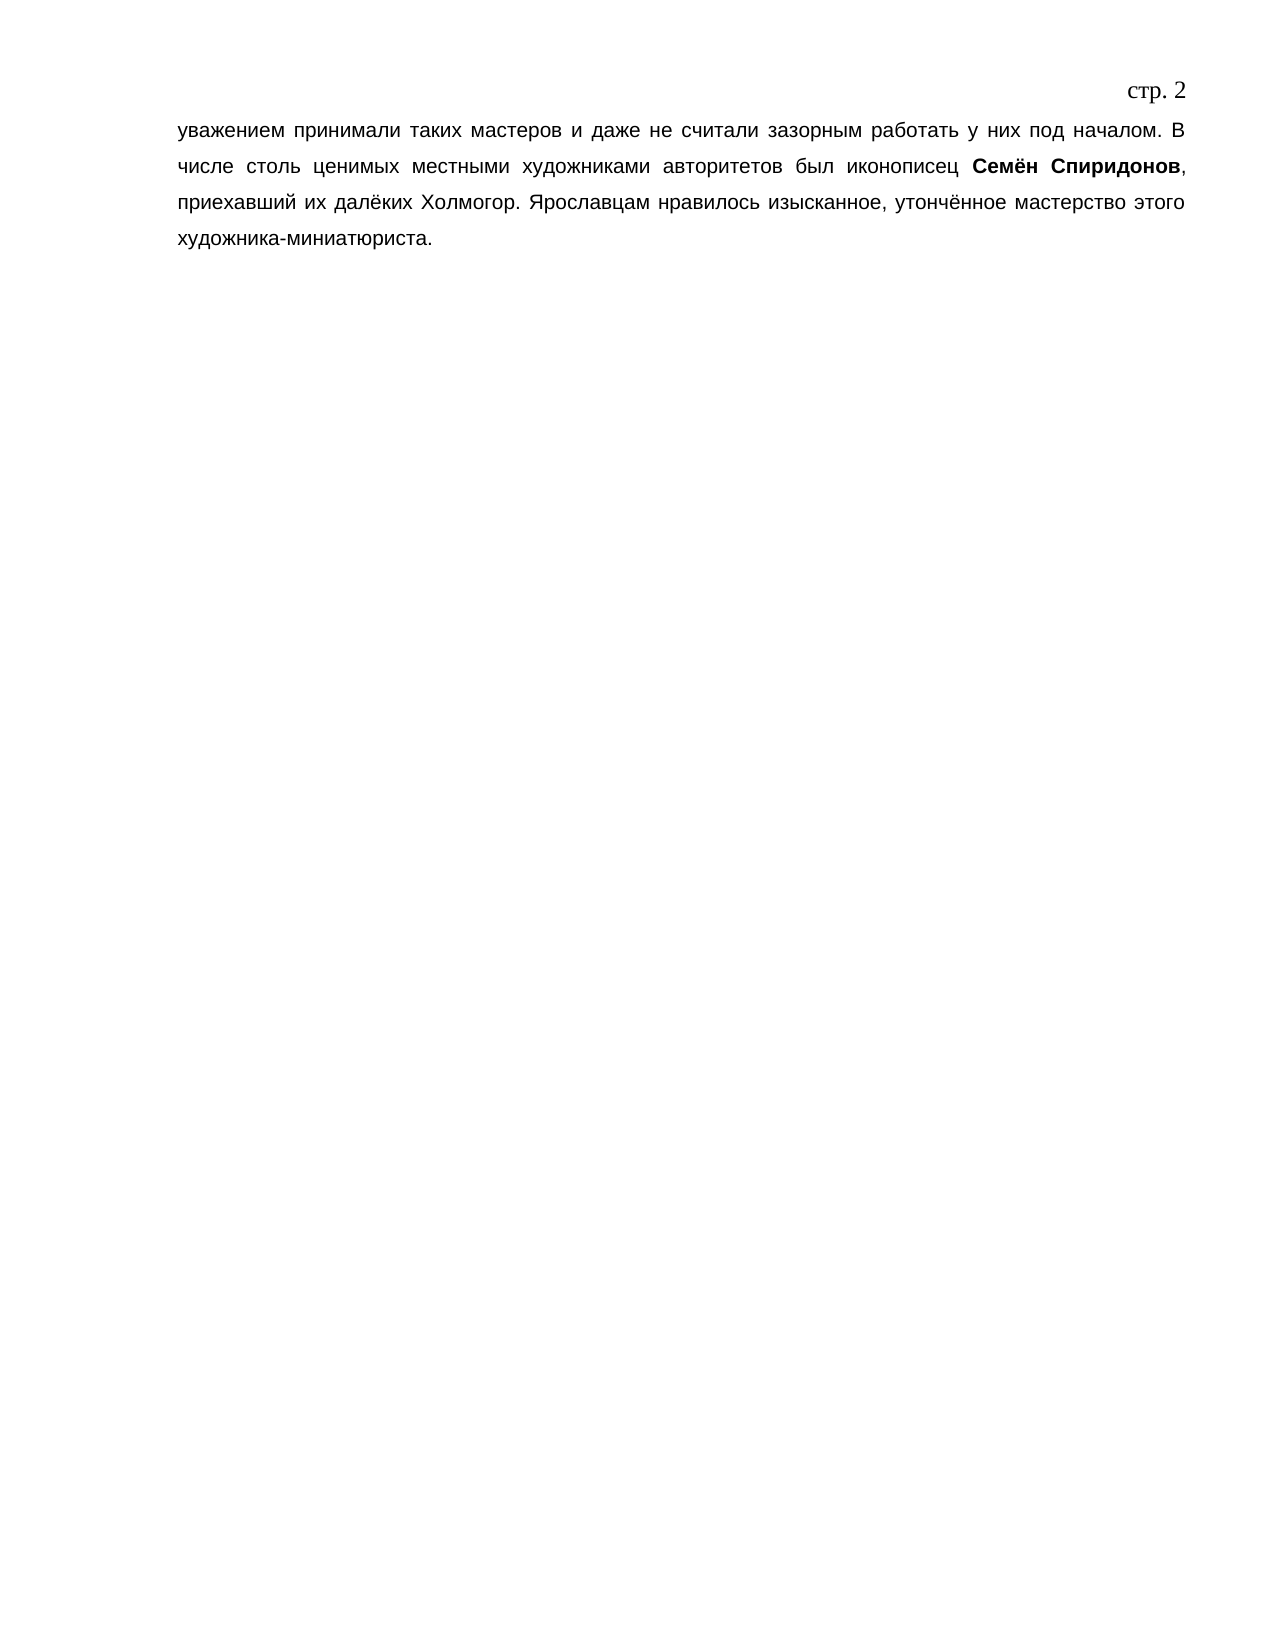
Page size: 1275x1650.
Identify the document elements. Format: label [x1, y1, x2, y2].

text [177, 118, 1186, 250]
